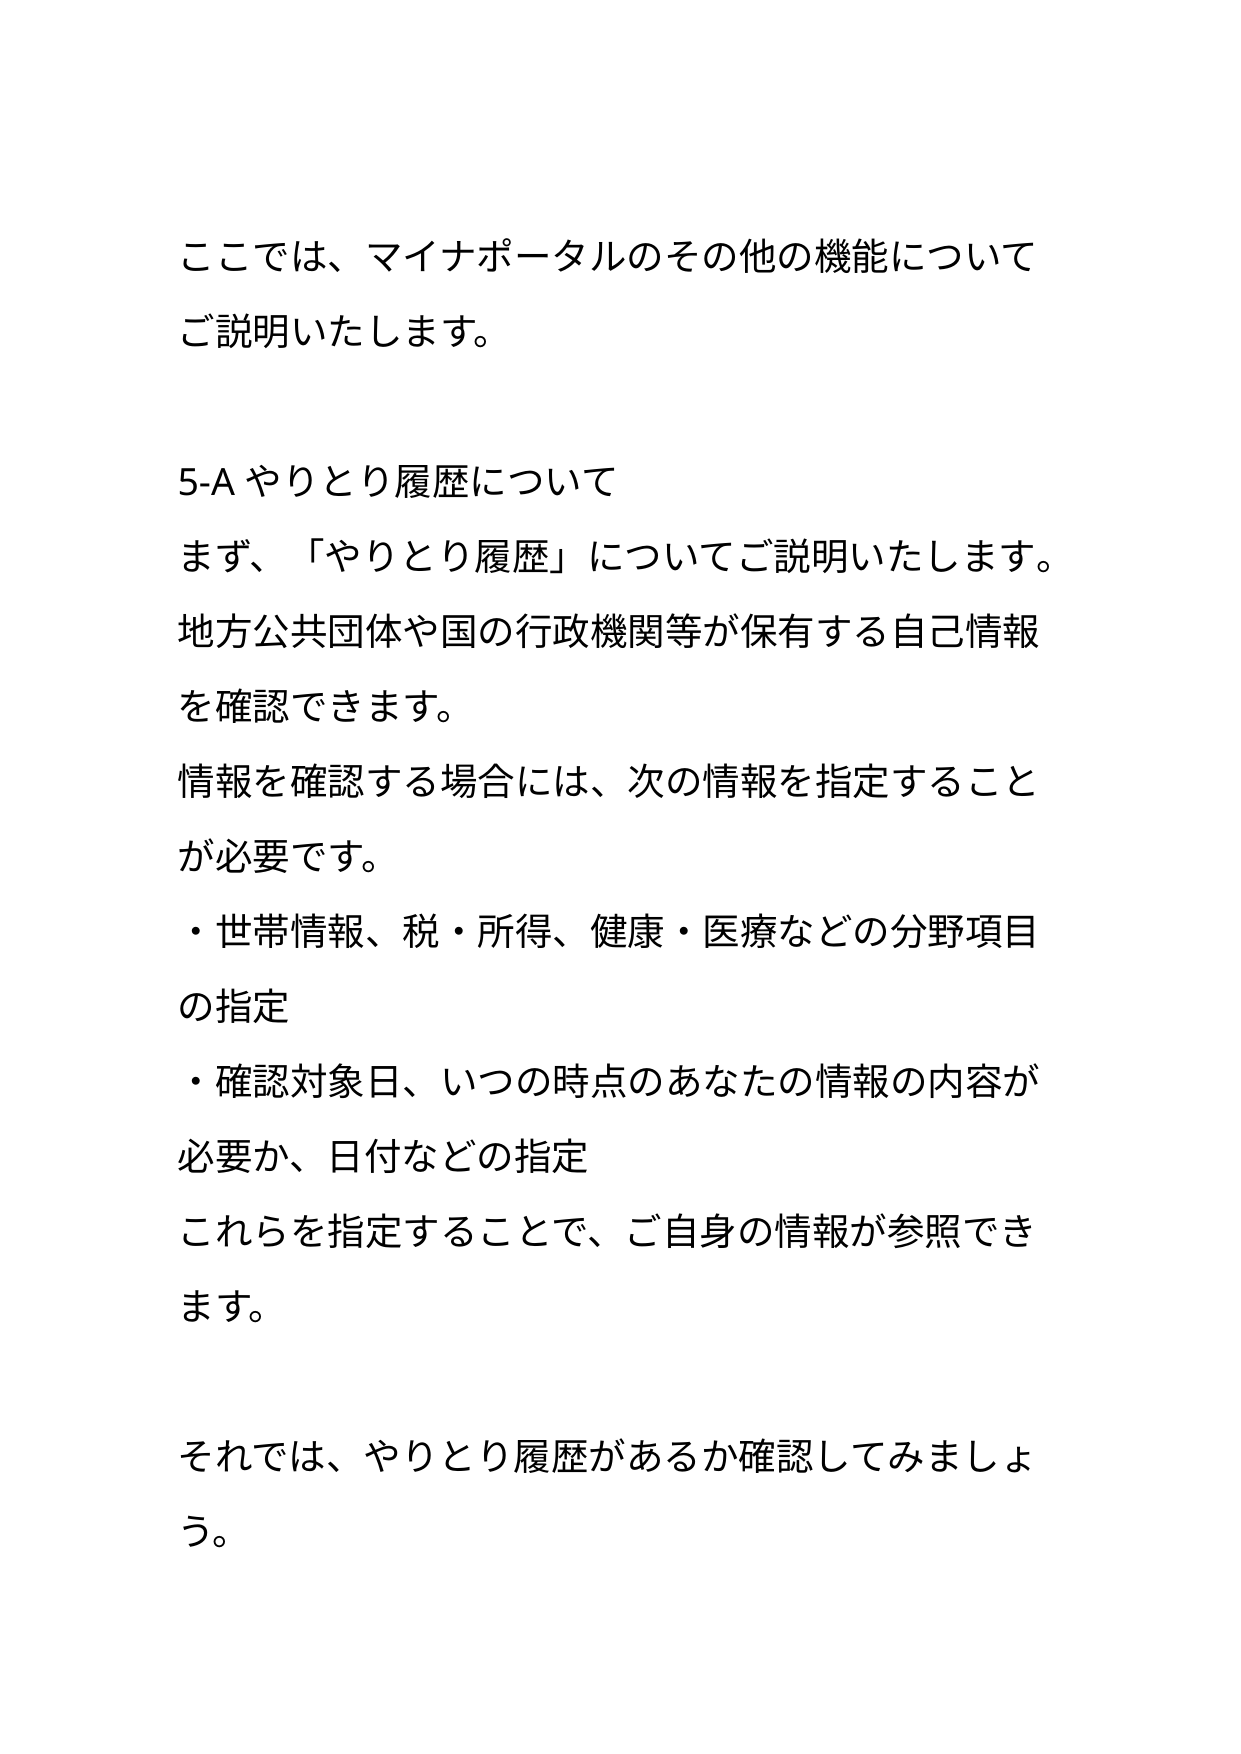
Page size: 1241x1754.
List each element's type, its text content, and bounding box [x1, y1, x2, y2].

text ここでは、マイナポータルのその他の機能についてご説明いたします。 [177, 217, 1063, 367]
text 5-A やりとり履歴について [177, 442, 1063, 517]
text 地方公共団体や国の行政機関等が保有する自己情報を確認できます。 [177, 592, 1063, 742]
text 情報を確認する場合には、次の情報を指定することが必要です。 [177, 742, 1063, 892]
text それでは、やりとり履歴があるか確認してみましょう。 [177, 1417, 1063, 1567]
text ・世帯情報、税・所得、健康・医療などの分野項目の指定 [177, 892, 1063, 1042]
text まず、「やりとり履歴」についてご説明いたします。 [177, 517, 1063, 592]
text これらを指定することで、ご自身の情報が参照できます。 [177, 1192, 1063, 1342]
text ・確認対象日、いつの時点のあなたの情報の内容が必要か、日付などの指定 [177, 1042, 1063, 1192]
